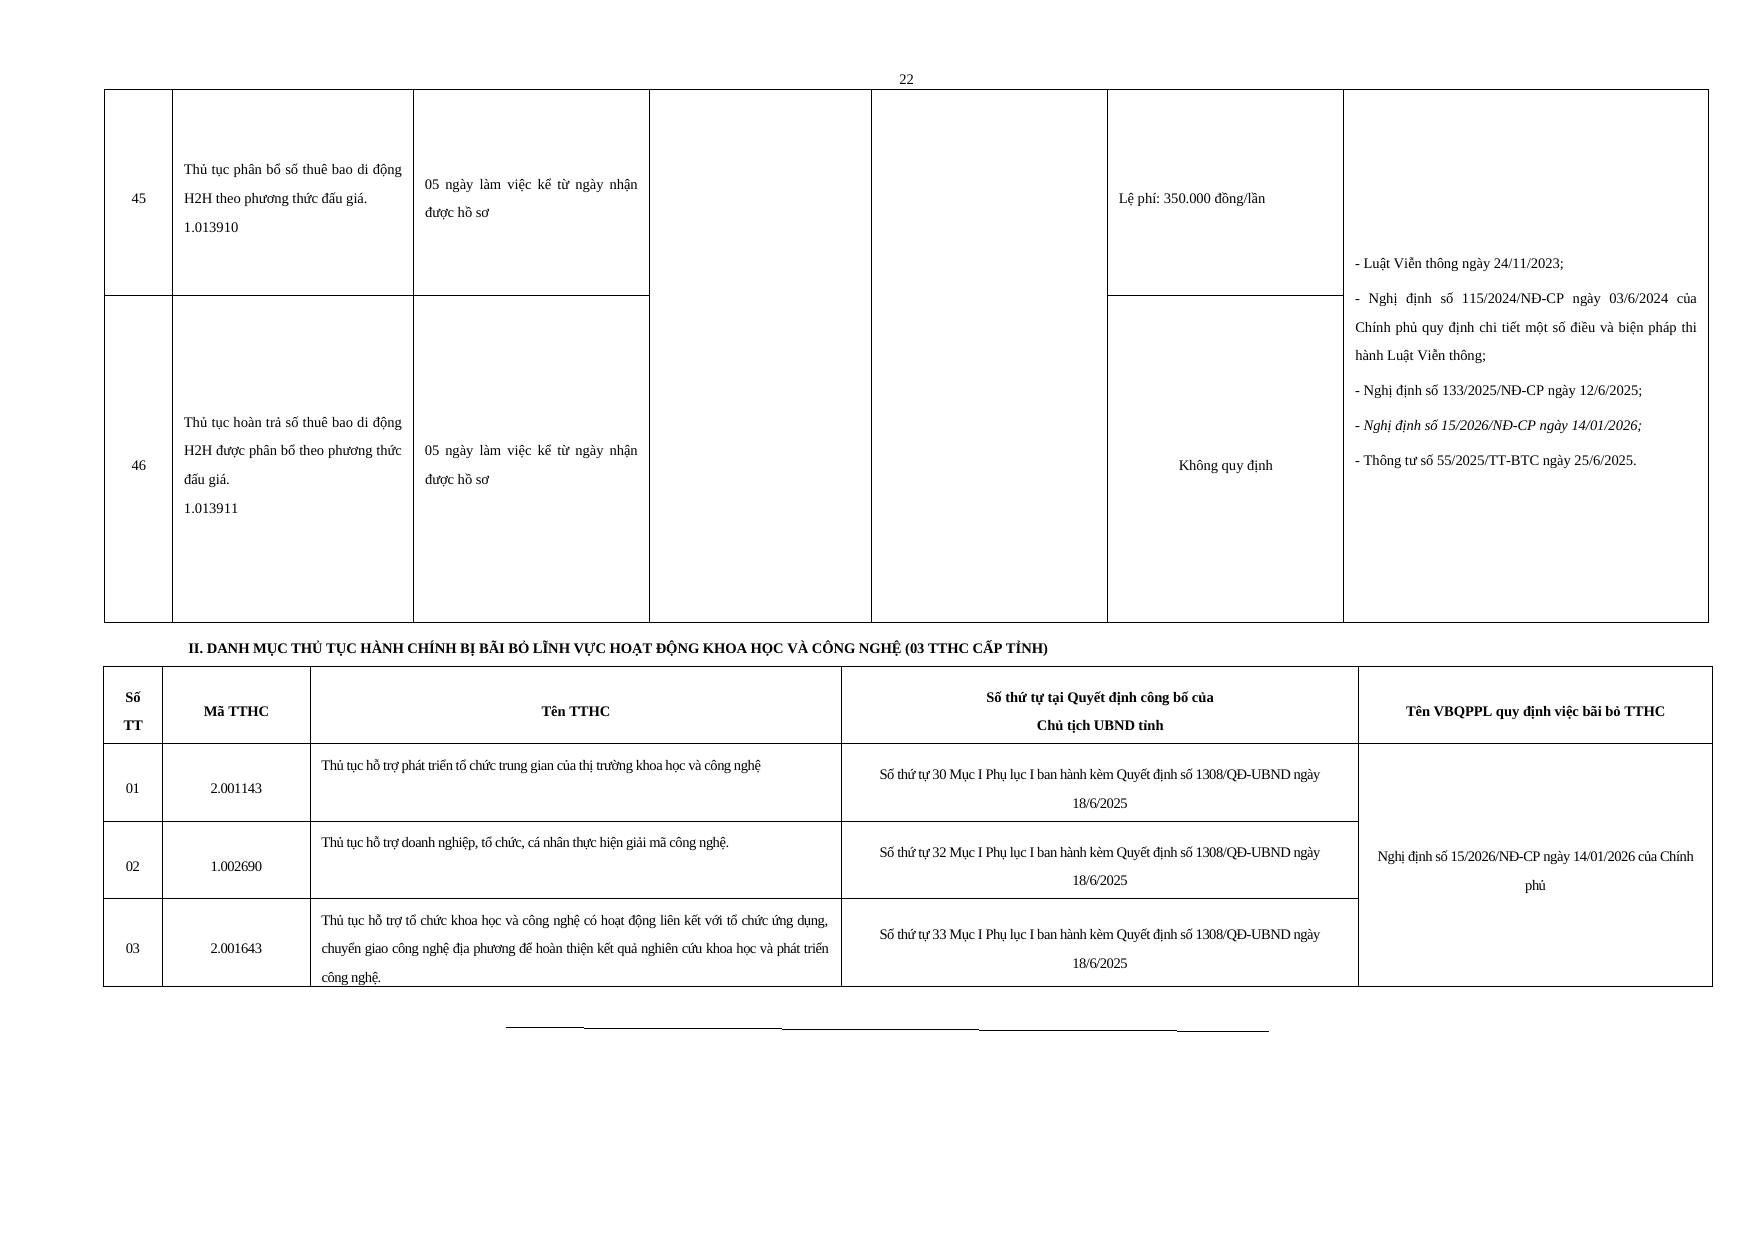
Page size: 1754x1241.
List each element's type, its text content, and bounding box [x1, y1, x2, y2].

text II. DANH MỤC THỦ TỤC HÀNH CHÍNH BỊ BÃI BỎ LĨNH VỰC HOẠT ĐỘNG KHOA HỌC VÀ CÔNG NGHỆ (03 TTHC CẤP TỈNH) [177, 628, 1629, 656]
table_cell 02 [104, 822, 162, 898]
table_cell Thủ tục hoàn trả số thuê bao di động H2H được phân bổ theo phương thức đấu giá. 1.013911 [173, 296, 413, 622]
table_cell 2.001143 [163, 744, 310, 821]
table_cell Thủ tục hỗ trợ tổ chức khoa học và công nghệ có hoạt động liên kết với tổ chức ứng dụng, chuyển giao công nghệ địa phương để hoàn thiện kết quả nghiên cứu khoa học và phát triển công nghệ. [311, 899, 841, 986]
table_cell Lệ phí: 350.000 đồng/lần [1108, 90, 1343, 295]
table_cell 01 [104, 744, 162, 821]
table_header Mã TTHC [163, 667, 310, 743]
table_cell - Luật Viễn thông ngày 24/11/2023; - Nghị định số 115/2024/NĐ-CP ngày 03/6/2024 của Chính phủ quy định chi tiết một số điều và biện pháp thi hành Luật Viễn thông; - Nghị định số 133/2025/NĐ-CP ngày 12/6/2025; - Nghị định số 15/2026/NĐ-CP ngày 14/01/2026; - Thông tư số 55/2025/TT-BTC ngày 25/6/2025. [1344, 90, 1708, 622]
table_header Tên VBQPPL quy định việc bãi bỏ TTHC [1359, 667, 1712, 743]
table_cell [872, 90, 1107, 622]
table_cell Thủ tục phân bổ số thuê bao di động H2H theo phương thức đấu giá. 1.013910 [173, 90, 413, 295]
table_cell 05 ngày làm việc kể từ ngày nhận được hồ sơ [414, 296, 649, 622]
table_cell 03 [104, 899, 162, 986]
table_cell Số thứ tự 33 Mục I Phụ lục I ban hành kèm Quyết định số 1308/QĐ-UBND ngày 18/6/2025 [842, 899, 1358, 986]
table_cell 05 ngày làm việc kể từ ngày nhận được hồ sơ [414, 90, 649, 295]
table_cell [650, 90, 871, 622]
table_cell 46 [105, 296, 172, 622]
table_cell Nghị định số 15/2026/NĐ-CP ngày 14/01/2026 của Chính phủ [1359, 744, 1712, 986]
table_cell Số thứ tự 30 Mục I Phụ lục I ban hành kèm Quyết định số 1308/QĐ-UBND ngày 18/6/2025 [842, 744, 1358, 821]
table_cell Thủ tục hỗ trợ phát triển tổ chức trung gian của thị trường khoa học và công nghệ [311, 744, 841, 821]
table_cell Không quy định [1108, 296, 1343, 622]
table_header Tên TTHC [311, 667, 841, 743]
table_cell 1.002690 [163, 822, 310, 898]
table_cell 2.001643 [163, 899, 310, 986]
table_header Số thứ tự tại Quyết định công bố của Chủ tịch UBND tỉnh [842, 667, 1358, 743]
table_header Số TT [104, 667, 162, 743]
table_cell Số thứ tự 32 Mục I Phụ lục I ban hành kèm Quyết định số 1308/QĐ-UBND ngày 18/6/2025 [842, 822, 1358, 898]
table_cell Thủ tục hỗ trợ doanh nghiệp, tổ chức, cá nhân thực hiện giải mã công nghệ. [311, 822, 841, 898]
table_cell 45 [105, 90, 172, 295]
